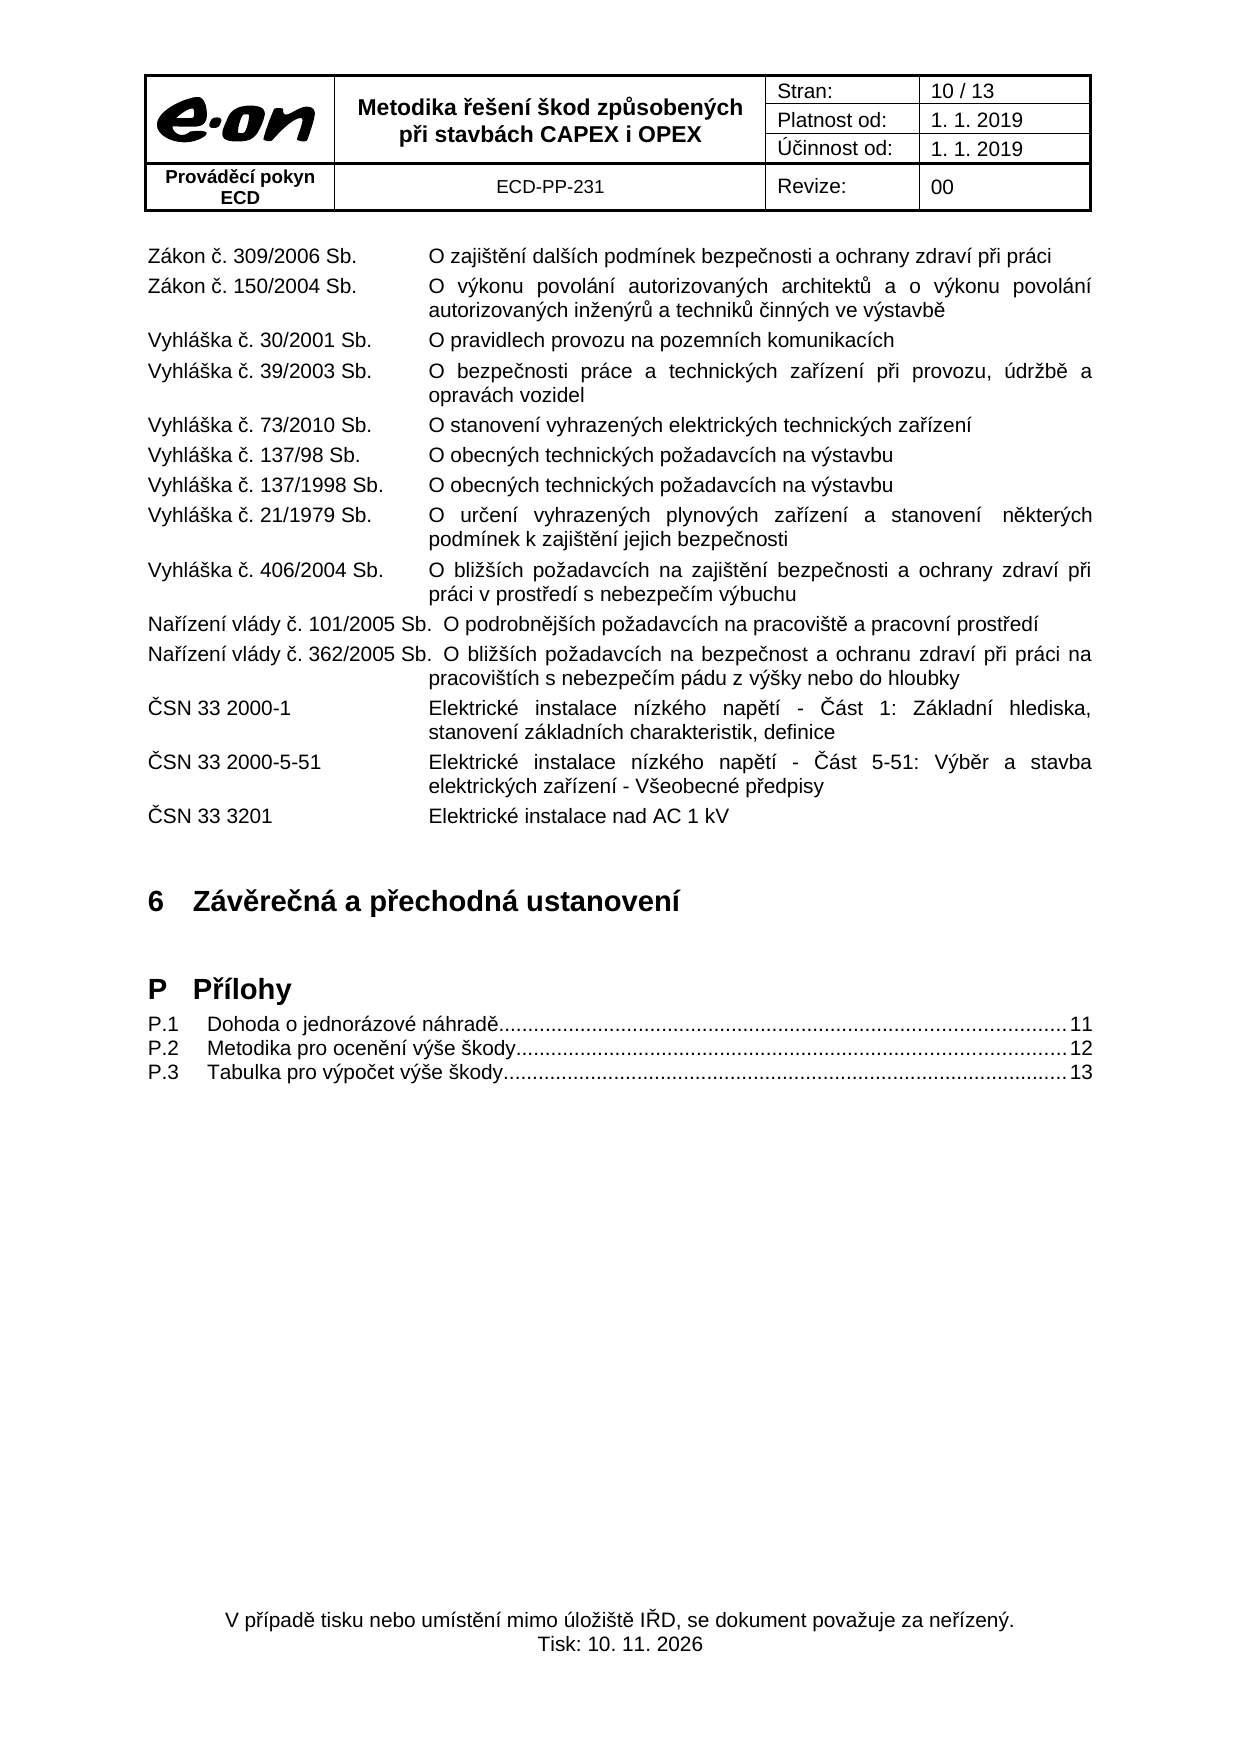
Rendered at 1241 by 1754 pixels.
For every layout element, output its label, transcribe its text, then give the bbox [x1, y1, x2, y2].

text P.3 Tabulka pro výpočet výše škody 13 [148, 1060, 1092, 1084]
text Vyhláška č. 137/98 Sb. O obecných technických požadavcích na výstavbu [148, 443, 1092, 467]
text Nařízení vlády č. 101/2005 Sb. O podrobnějších požadavcích na pracoviště a pracovní prostředí [148, 612, 1092, 636]
text Vyhláška č. 137/1998 Sb. O obecných technických požadavcích na výstavbu [148, 473, 1092, 497]
text Zákon č. 150/2004 Sb. O výkonu povolání autorizovaných architektů a o výkonu povolání autorizovaných inženýrů a techniků činných ve výstavbě [148, 274, 1092, 322]
text ČSN 33 2000-5-51 Elektrické instalace nízkého napětí - Část 5-51: Výběr a stavba elektrických zařízení - Všeobecné předpisy [148, 750, 1092, 798]
text ČSN 33 2000-1 Elektrické instalace nízkého napětí - Část 1: Základní hlediska, stanovení základních charakteristik, definice [148, 696, 1092, 744]
text ČSN 33 3201 Elektrické instalace nad AC 1 kV [148, 804, 1092, 828]
text Vyhláška č. 21/1979 Sb. O určení vyhrazených plynových zařízení a stanovení některých podmínek k zajištění jejich bezpečnosti [148, 503, 1092, 551]
text P.2 Metodika pro ocenění výše škody 12 [148, 1036, 1092, 1060]
subtitle Závěrečná a přechodná ustanovení [148, 883, 1092, 917]
text Vyhláška č. 39/2003 Sb. O bezpečnosti práce a technických zařízení při provozu, údržbě a opravách vozidel [148, 358, 1092, 406]
text Vyhláška č. 73/2010 Sb. O stanovení vyhrazených elektrických technických zařízení [148, 413, 1092, 437]
text P.1 Dohoda o jednorázové náhradě 11 [148, 1012, 1092, 1036]
text Nařízení vlády č. 362/2005 Sb. O bližších požadavcích na bezpečnost a ochranu zdraví při práci na pracovištích s nebezpečím pádu z výšky nebo do hloubky [148, 642, 1092, 690]
text Vyhláška č. 30/2001 Sb. O pravidlech provozu na pozemních komunikacích [148, 328, 1092, 352]
text Zákon č. 309/2006 Sb. O zajištění dalších podmínek bezpečnosti a ochrany zdraví při práci [148, 244, 1092, 268]
text Vyhláška č. 406/2004 Sb. O bližších požadavcích na zajištění bezpečnosti a ochrany zdraví při práci v prostředí s nebezpečím výbuchu [148, 557, 1092, 605]
text Přílohy [148, 972, 1092, 1006]
